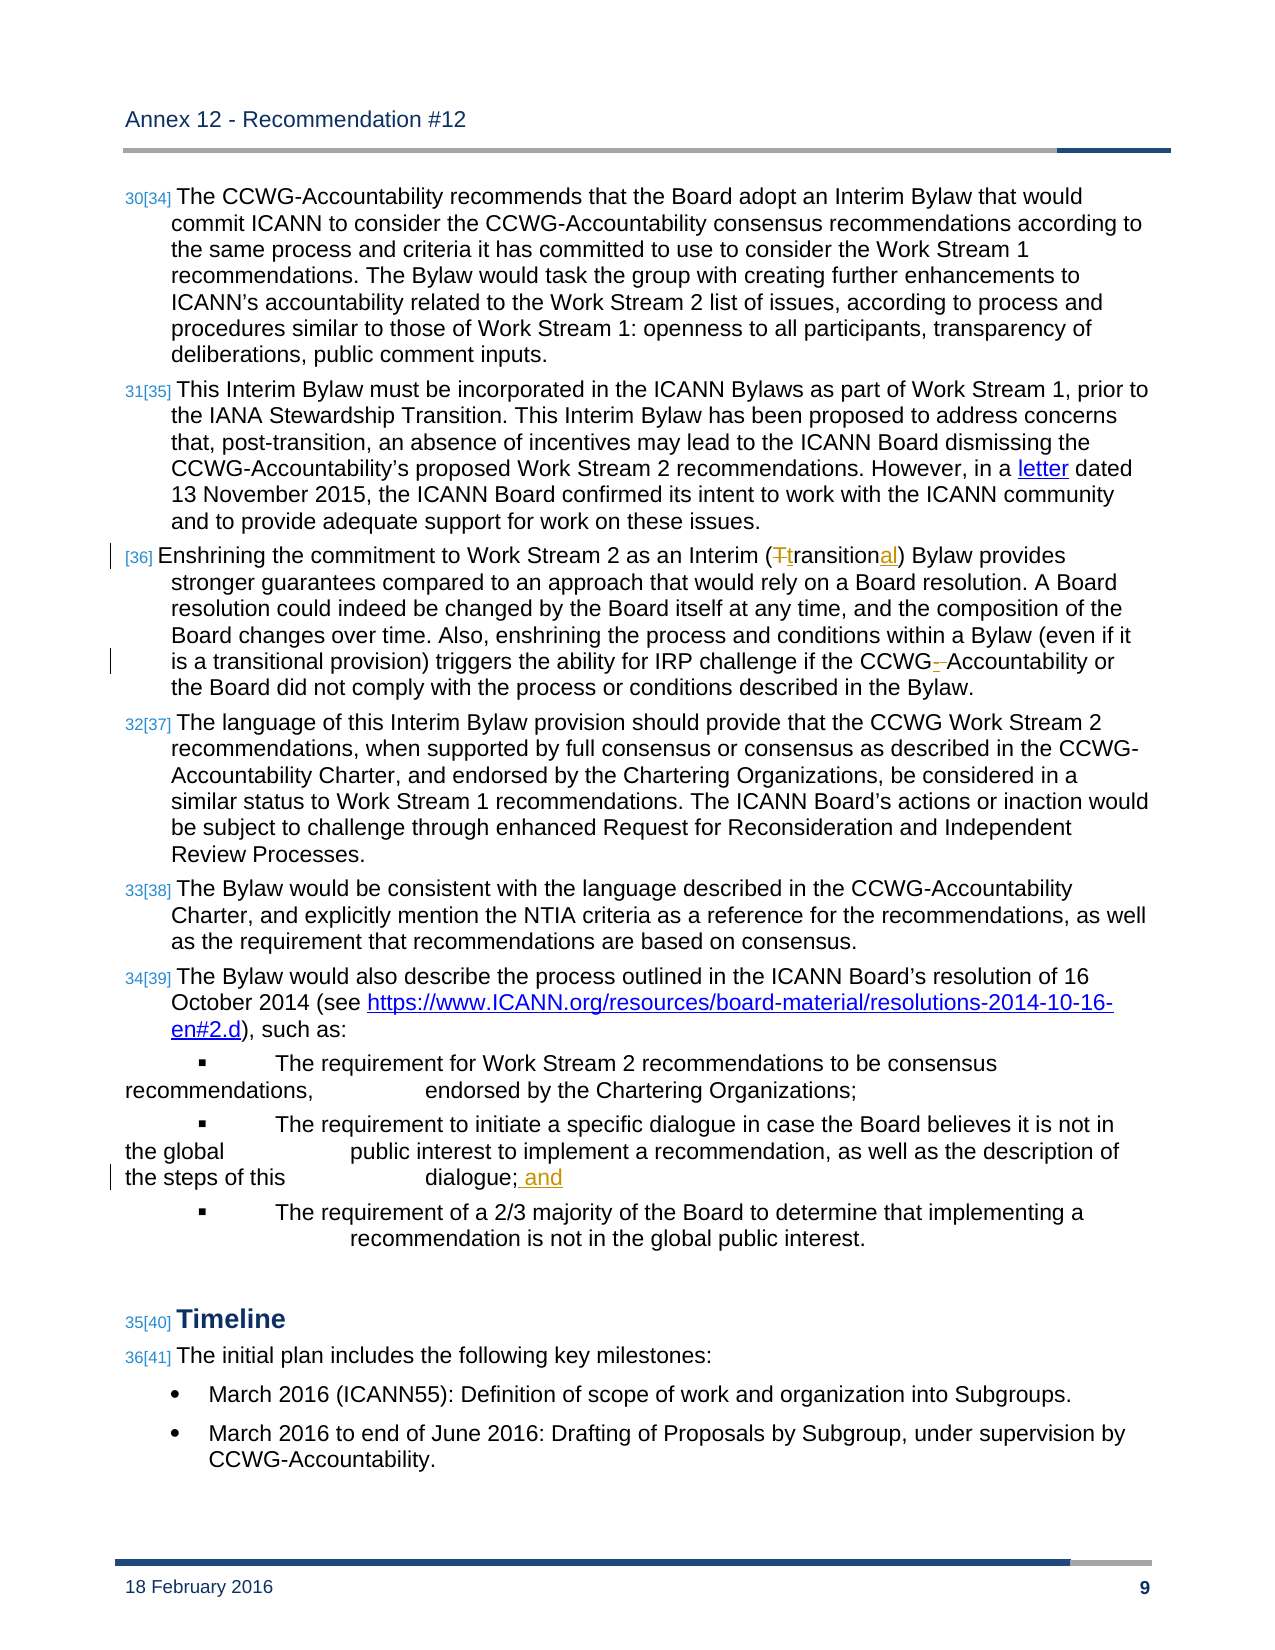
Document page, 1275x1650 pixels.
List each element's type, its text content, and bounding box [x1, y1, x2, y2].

text This Interim Bylaw must be incorporated in the ICANN Bylaws as part of Work Stream 1, prior to the IANA Stewardship Transition. This Interim Bylaw has been proposed to address concerns that, post-transition, an absence of incentives may lead to the ICANN Board dismissing the CCWG-Accountability’s proposed Work Stream 2 recommendations. However, in a letter dated 13 November 2015, the ICANN Board confirmed its intent to work with the ICANN community and to provide adequate support for work on these issues. [125, 376, 1150, 534]
text The language of this Interim Bylaw provision should provide that the CCWG Work Stream 2 recommendations, when supported by full consensus or consensus as described in the CCWG-Accountability Charter, and endorsed by the Chartering Organizations, be considered in a similar status to Work Stream 1 recommendations. The ICANN Board’s actions or inaction would be subject to challenge through enhanced Request for Reconsideration and Independent Review Processes. [125, 709, 1150, 867]
text The Bylaw would be consistent with the language described in the CCWG-Accountability Charter, and explicitly mention the NTIA criteria as a reference for the recommendations, as well as the requirement that recommendations are based on consensus. [125, 875, 1150, 954]
text Enshrining the commitment to Work Stream 2 as an Interim (ransition) Bylaw provides stronger guarantees compared to an approach that would rely on a Board resolution. A Board resolution could indeed be changed by the Board itself at any time, and the composition of the Board changes over time. Also, enshrining the process and conditions within a Bylaw (even if it is a transitional provision) triggers the ability for IRP challenge if the CCWGAccountability or the Board did not comply with the process or conditions described in the Bylaw. [125, 542, 1150, 701]
text The initial plan includes the following key milestones: [125, 1342, 1150, 1369]
text The Bylaw would also describe the process outlined in the ICANN Board’s resolution of 16 October 2014 (see https://www.ICANN.org/resources/board-material/resolutions-2014-10-16-en#2.d), such as: [125, 963, 1150, 1042]
list March 2016 (ICANN55): Definition of scope of work and organization into Subgroups. [171, 1381, 1150, 1407]
list The requirement for Work Stream 2 recommendations to be consensus recommendations, endorsed by the Chartering Organizations; [125, 1050, 1150, 1103]
list March 2016 to end of June 2016: Drafting of Proposals by Subgroup, under supervision by CCWG-Accountability. [171, 1420, 1150, 1473]
text The CCWG-Accountability recommends that the Board adopt an Interim Bylaw that would commit ICANN to consider the CCWG-Accountability consensus recommendations according to the same process and criteria it has committed to use to consider the Work Stream 1 recommendations. The Bylaw would task the group with creating further enhancements to ICANN’s accountability related to the Work Stream 2 list of issues, according to process and procedures similar to those of Work Stream 1: openness to all participants, transparency of deliberations, public comment inputs. [125, 183, 1150, 368]
text Timeline [125, 1303, 1150, 1334]
list The requirement to initiate a specific dialogue in case the Board believes it is not in the global public interest to implement a recommendation, as well as the description of the steps of this dialogue; [125, 1111, 1150, 1190]
list The requirement of a 2/3 majority of the Board to determine that implementing a recommendation is not in the global public interest. [125, 1199, 1150, 1251]
